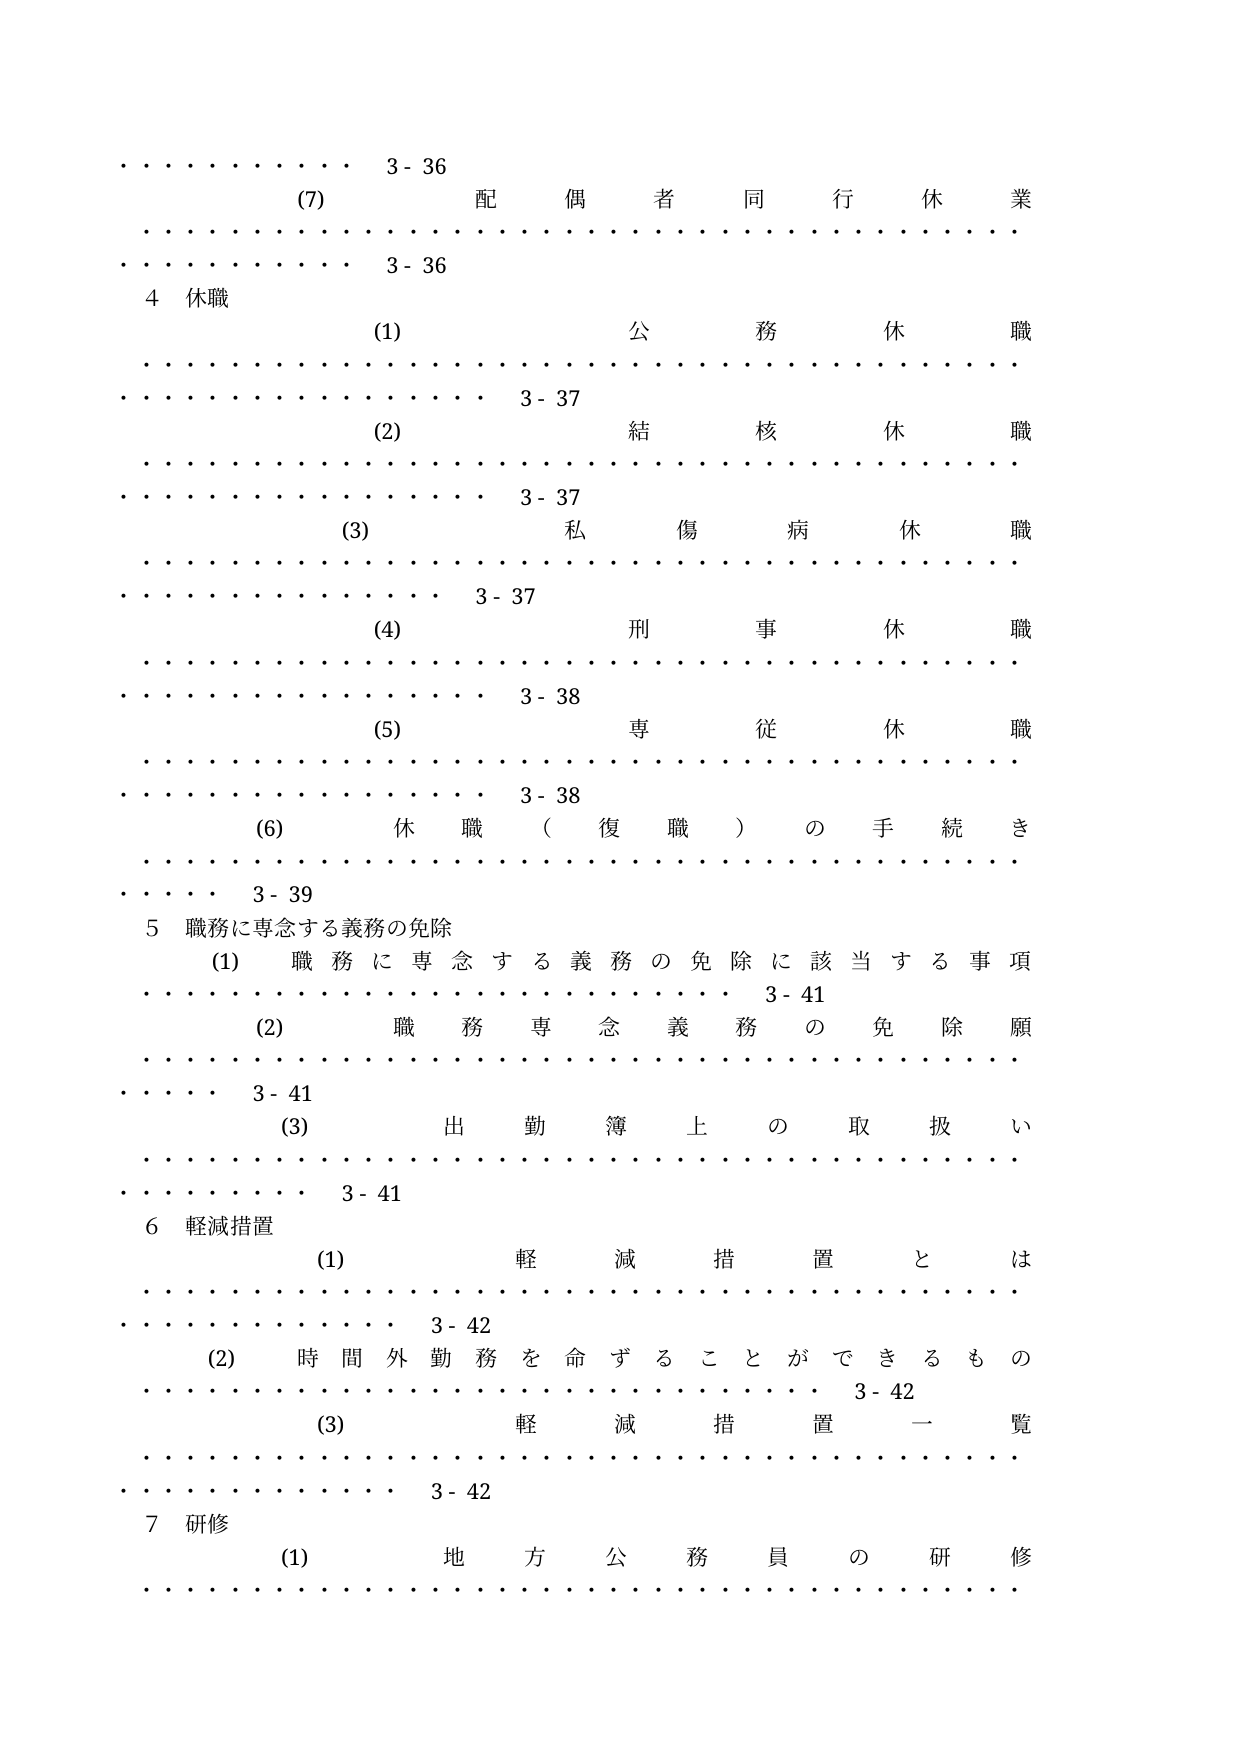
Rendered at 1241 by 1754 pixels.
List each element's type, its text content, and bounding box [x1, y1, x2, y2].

text (1) 公務休職 ･････････････････････････････････････････････････････････ 3 - 37 [118, 314, 1033, 413]
text ７ 研修 [118, 1506, 1033, 1539]
text (3) 軽減措置一覧 ･････････････････････････････････････････････････････ 3 - 42 [118, 1407, 1033, 1506]
text (1) 職務に専念する義務の免除に該当する事項 ･･･････････････････････････ 3 - 41 [118, 943, 1033, 1009]
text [118, 148, 1033, 181]
text (2) 職務専念義務の免除願 ･････････････････････････････････････････････ 3 - 41 [118, 1009, 1033, 1109]
text (6) 休職（復職）の手続き ･････････････････････････････････････････････ 3 - 39 [118, 811, 1033, 910]
text ４ 休職 [118, 281, 1033, 314]
text (7) 配偶者同行休業 ･･･････････････････････････････････････････････････ 3 - 36 [118, 181, 1033, 281]
text (1) 軽減措置とは ･････････････････････････････････････････････････････ 3 - 42 [118, 1241, 1033, 1341]
text (4) 刑事休職 ･････････････････････････････････････････････････････････ 3 - 38 [118, 612, 1033, 711]
text (3) 私傷病休職 ･･･････････････････････････････････････････････････････ 3 - 37 [118, 513, 1033, 612]
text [118, 1539, 1033, 1606]
text (5) 専従休職 ･････････････････････････････････････････････････････････ 3 - 38 [118, 711, 1033, 811]
text ６ 軽減措置 [118, 1208, 1033, 1241]
text (3) 出勤簿上の取扱い ･････････････････････････････････････････････････ 3 - 41 [118, 1109, 1033, 1208]
text (2) 結核休職 ･････････････････････････････････････････････････････････ 3 - 37 [118, 413, 1033, 513]
text ５ 職務に専念する義務の免除 [118, 910, 1033, 943]
text (2) 時間外勤務を命ずることができるもの ･･･････････････････････････････ 3 - 42 [118, 1341, 1033, 1407]
